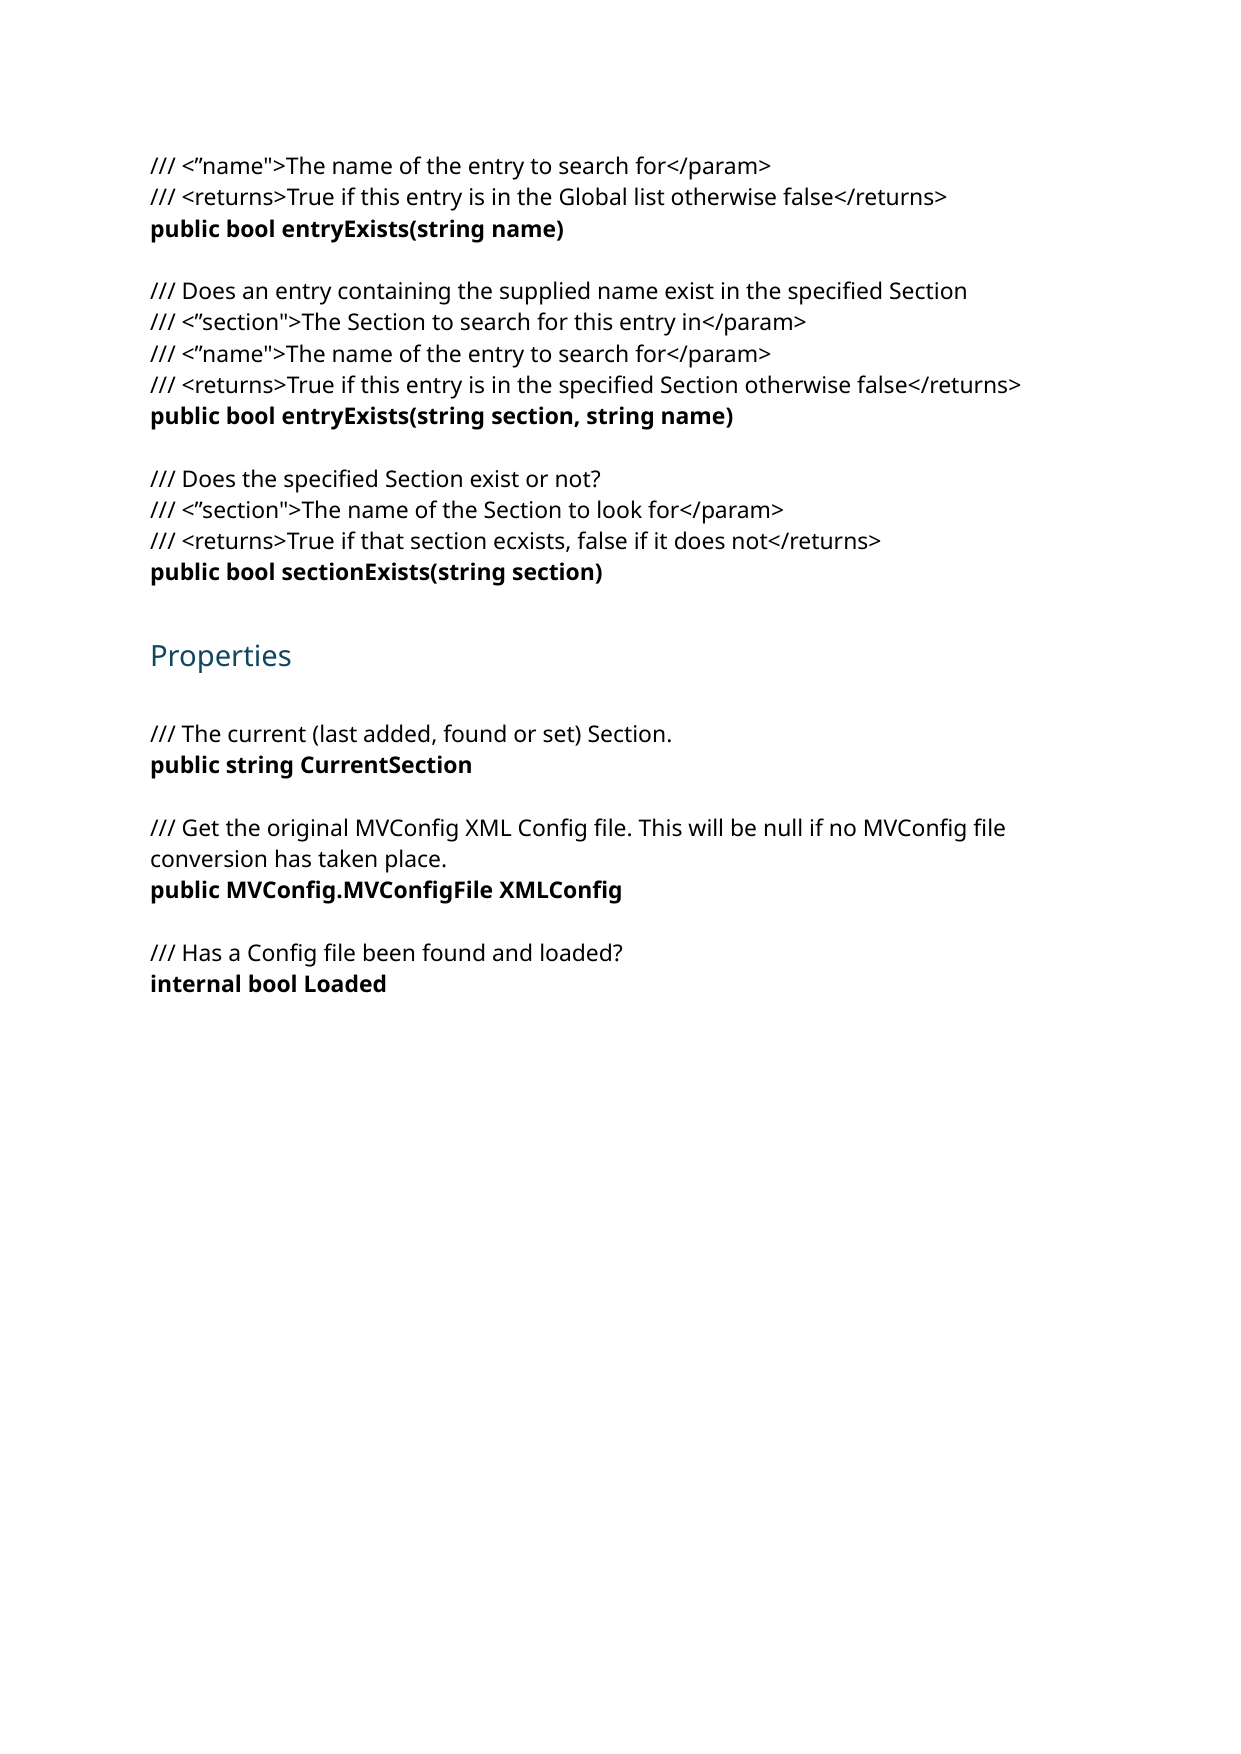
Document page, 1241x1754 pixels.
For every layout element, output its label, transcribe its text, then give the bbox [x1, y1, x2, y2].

text public bool entryExists(string section, string name) [150, 400, 1090, 431]
text public string CurrentSection [150, 749, 1090, 780]
text public bool entryExists(string name) [150, 212, 1090, 244]
text /// <returns>True if this entry is in the Global list otherwise false</returns> [150, 181, 1090, 212]
text /// <”name">The name of the entry to search for</param> [150, 150, 1090, 181]
text /// <returns>True if that section ecxists, false if it does not</returns> [150, 525, 1090, 556]
text /// <”section">The Section to search for this entry in</param> [150, 306, 1090, 337]
text /// <”section">The name of the Section to look for</param> [150, 494, 1090, 525]
text public MVConfig.MVConfigFile XMLConfig [150, 874, 1090, 905]
subtitle Properties [150, 635, 1090, 675]
text /// <returns>True if this entry is in the specified Section otherwise false</returns> [150, 369, 1090, 400]
text /// <”name">The name of the entry to search for</param> [150, 337, 1090, 369]
text internal bool Loaded [150, 968, 1090, 999]
text /// The current (last added, found or set) Section. [150, 718, 1090, 749]
text /// Does an entry containing the supplied name exist in the specified Section [150, 275, 1090, 306]
text /// Get the original MVConfig XML Config file. This will be null if no MVConfig file conversion has taken place. [150, 812, 1090, 874]
text public bool sectionExists(string section) [150, 556, 1090, 587]
text /// Does the specified Section exist or not? [150, 462, 1090, 494]
text /// Has a Config file been found and loaded? [150, 937, 1090, 968]
